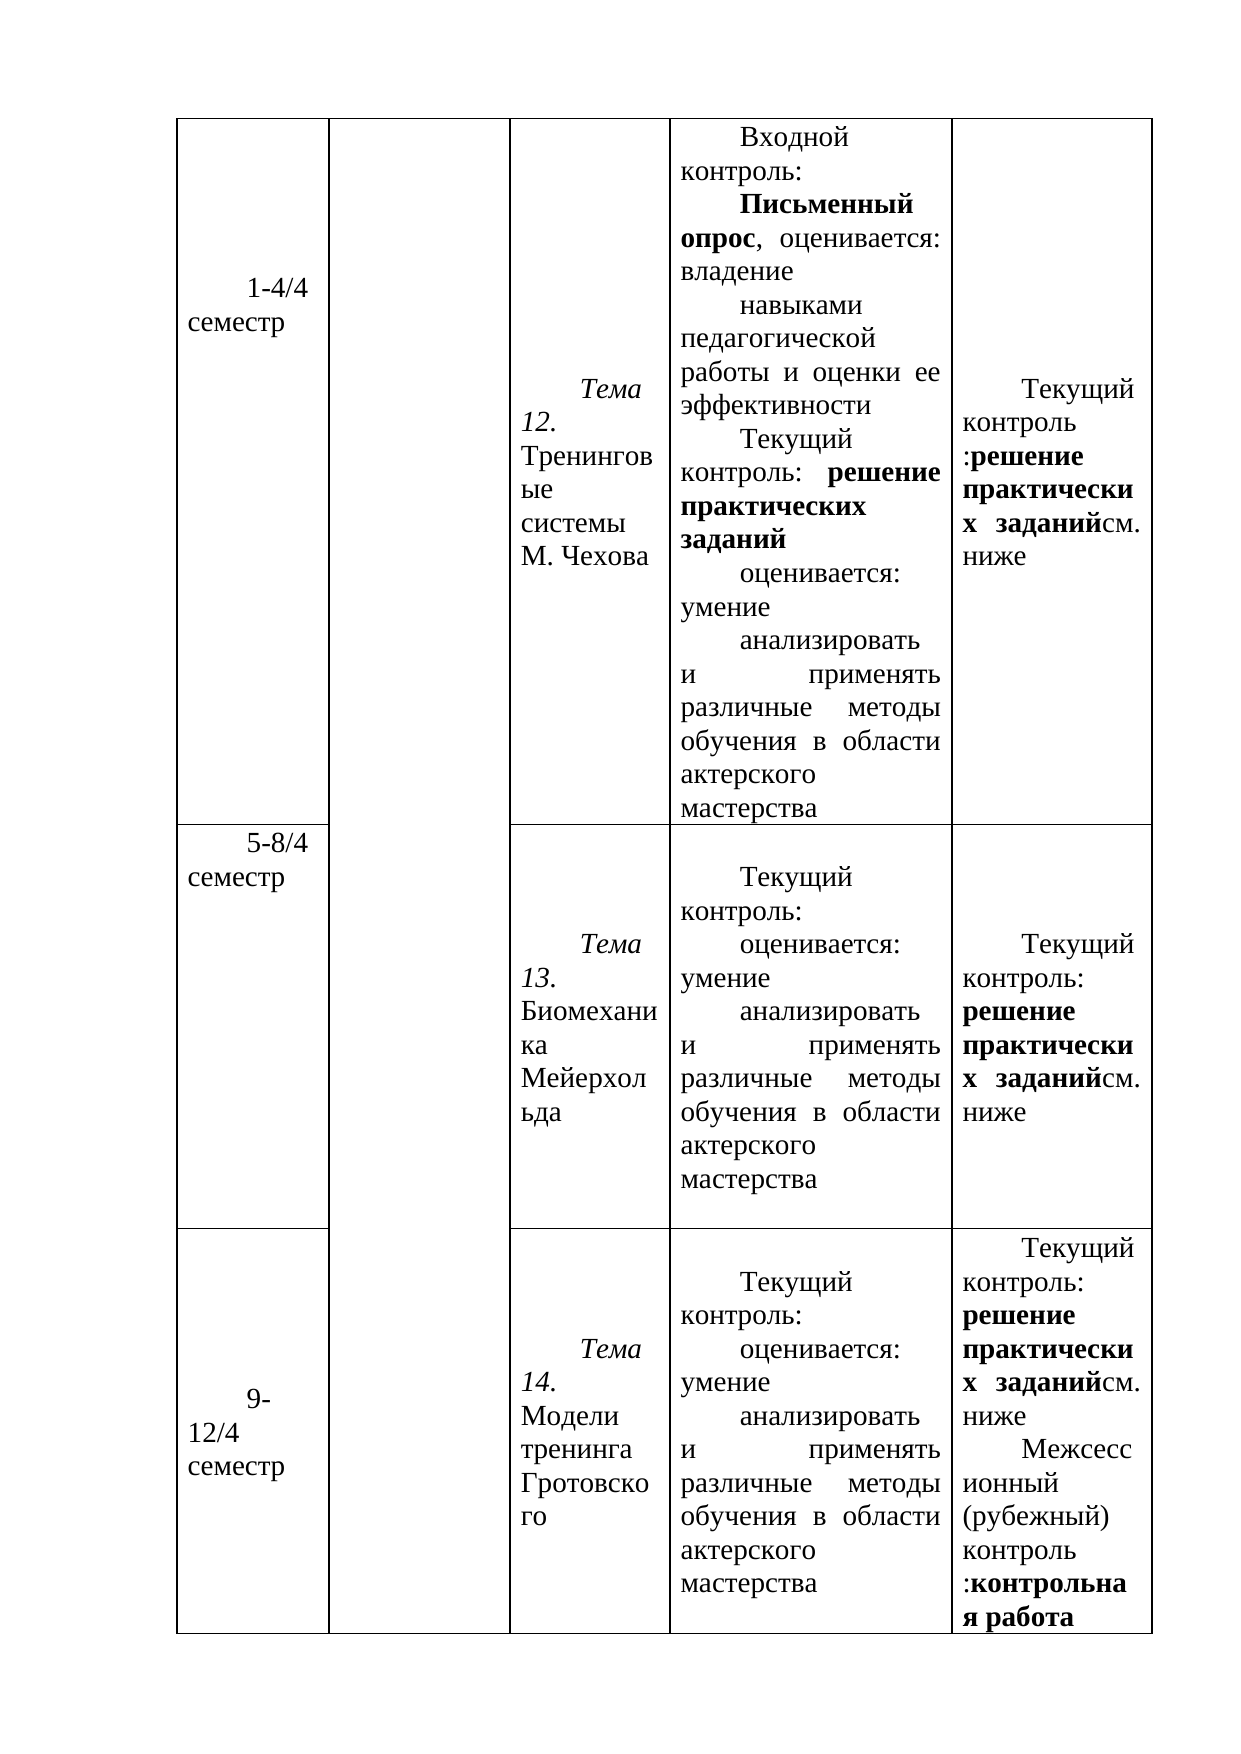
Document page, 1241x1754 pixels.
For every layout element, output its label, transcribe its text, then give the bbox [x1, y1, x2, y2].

table_cell Текущий контроль: оценивается: умение анализировать и применять различные методы обучения в области актерского мастерства [671, 825, 951, 1228]
table_cell Тема 14. Модели тренинга Гротовского [511, 1229, 669, 1633]
table_cell [330, 119, 509, 1633]
table_cell Тема 13. Биомеханика Мейерхольда [511, 825, 669, 1228]
table_cell Текущий контроль: решение практических заданийсм. ниже Межсессионный (рубежный) контроль:контрольная работа [953, 1229, 1151, 1633]
table_cell Текущий контроль: оценивается: умение анализировать и применять различные методы обучения в области актерского мастерства [671, 1229, 951, 1633]
table_cell 1-4/4 семестр [178, 119, 328, 823]
table_cell Текущий контроль:решение практических заданийсм. ниже [953, 119, 1151, 823]
table_cell 9-12/4 семестр [178, 1229, 328, 1633]
table_cell Входной контроль: Письменный опрос, оценивается: владение навыками педагогической работы и оценки ее эффективности Текущий контроль: решение практических заданий оценивается: умение анализировать и применять различные методы обучения в области актерского мастерства [671, 119, 951, 823]
table_cell Тема 12. Тренинговые системы М. Чехова [511, 119, 669, 823]
table_cell Текущий контроль: решение практических заданийсм. ниже [953, 825, 1151, 1228]
table_cell 5-8/4 семестр [178, 825, 328, 1228]
